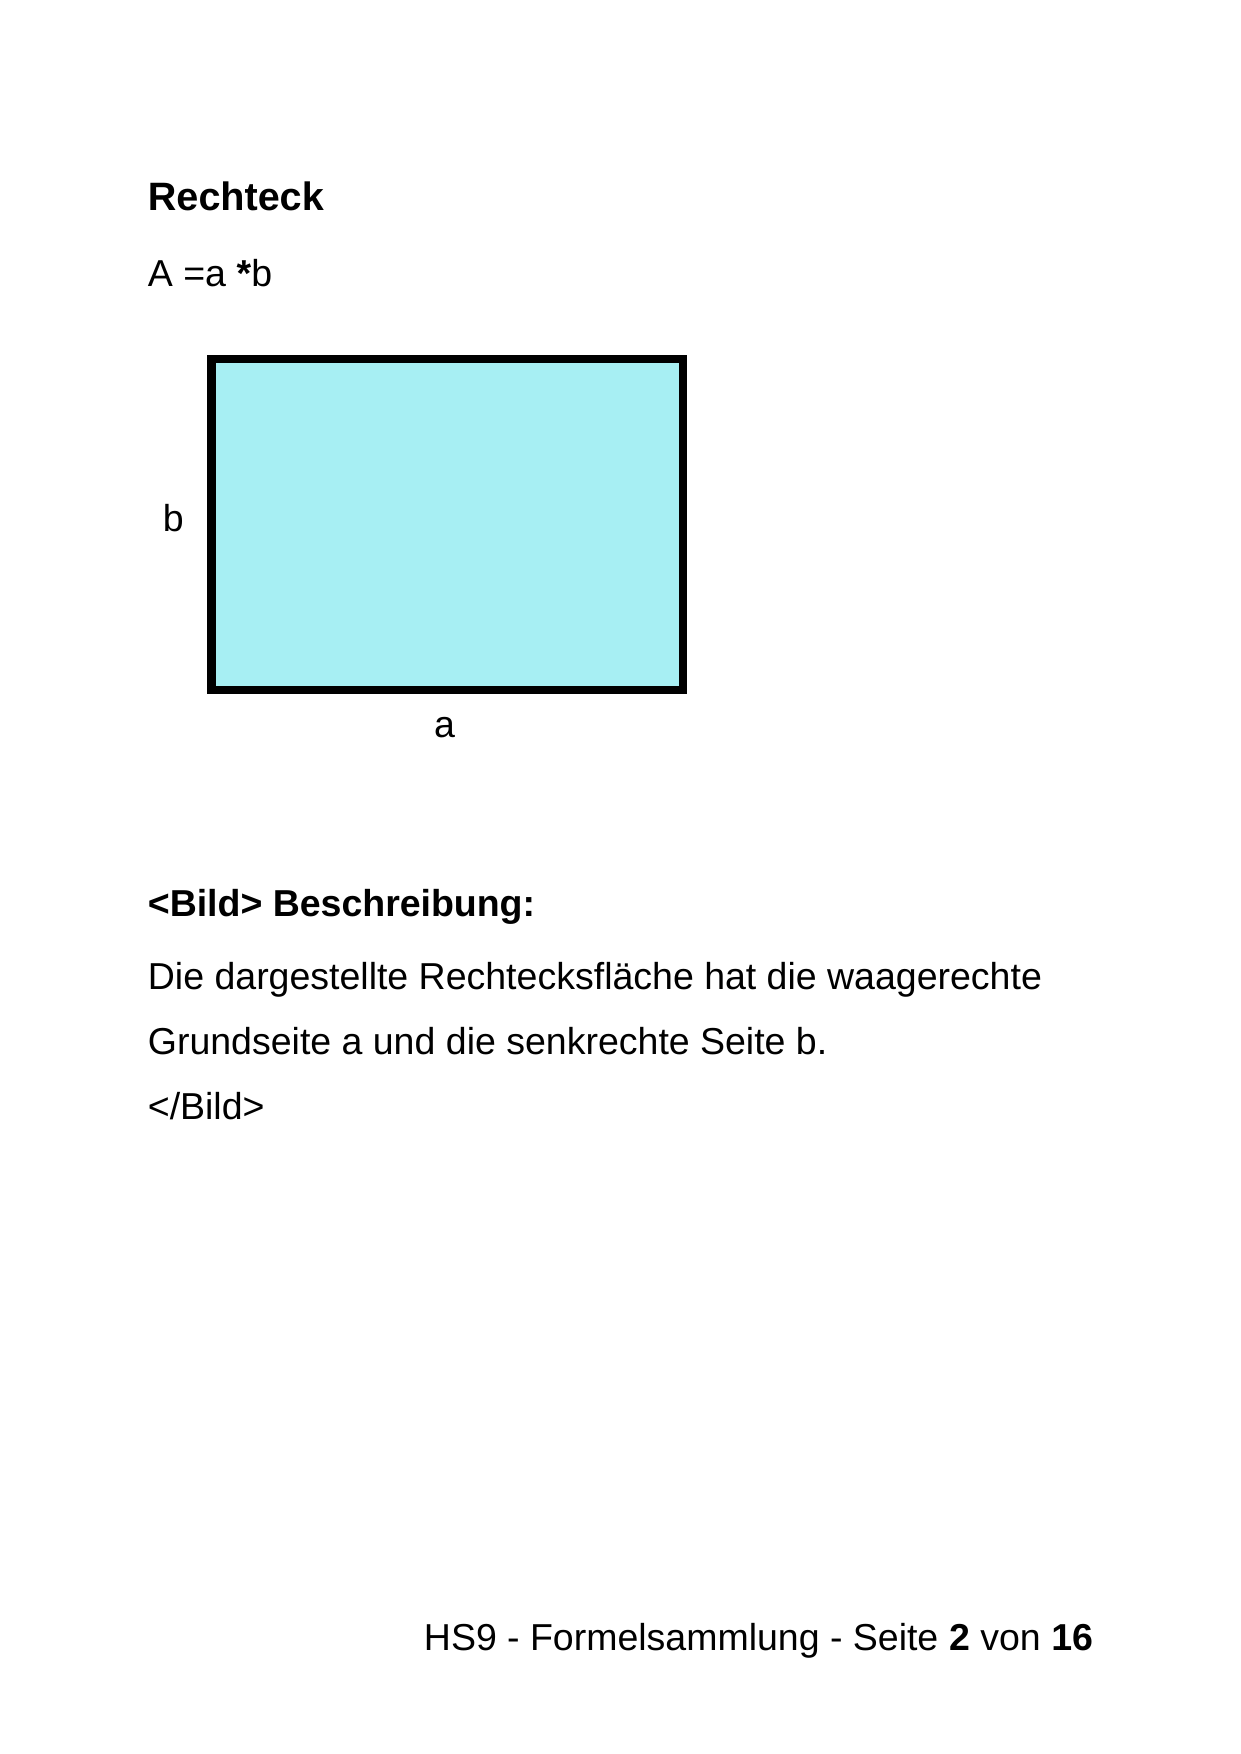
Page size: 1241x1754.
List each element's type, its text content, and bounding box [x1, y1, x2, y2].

text A =a *b [148, 252, 1092, 295]
subtitle Rechteck [148, 173, 1092, 218]
subtitle <Bild> Beschreibung: [148, 882, 1092, 925]
text Die dargestellte Rechtecksfläche hat die waagerechte Grundseite a und die senkrechte Seite b. </Bild> [148, 954, 1092, 1127]
